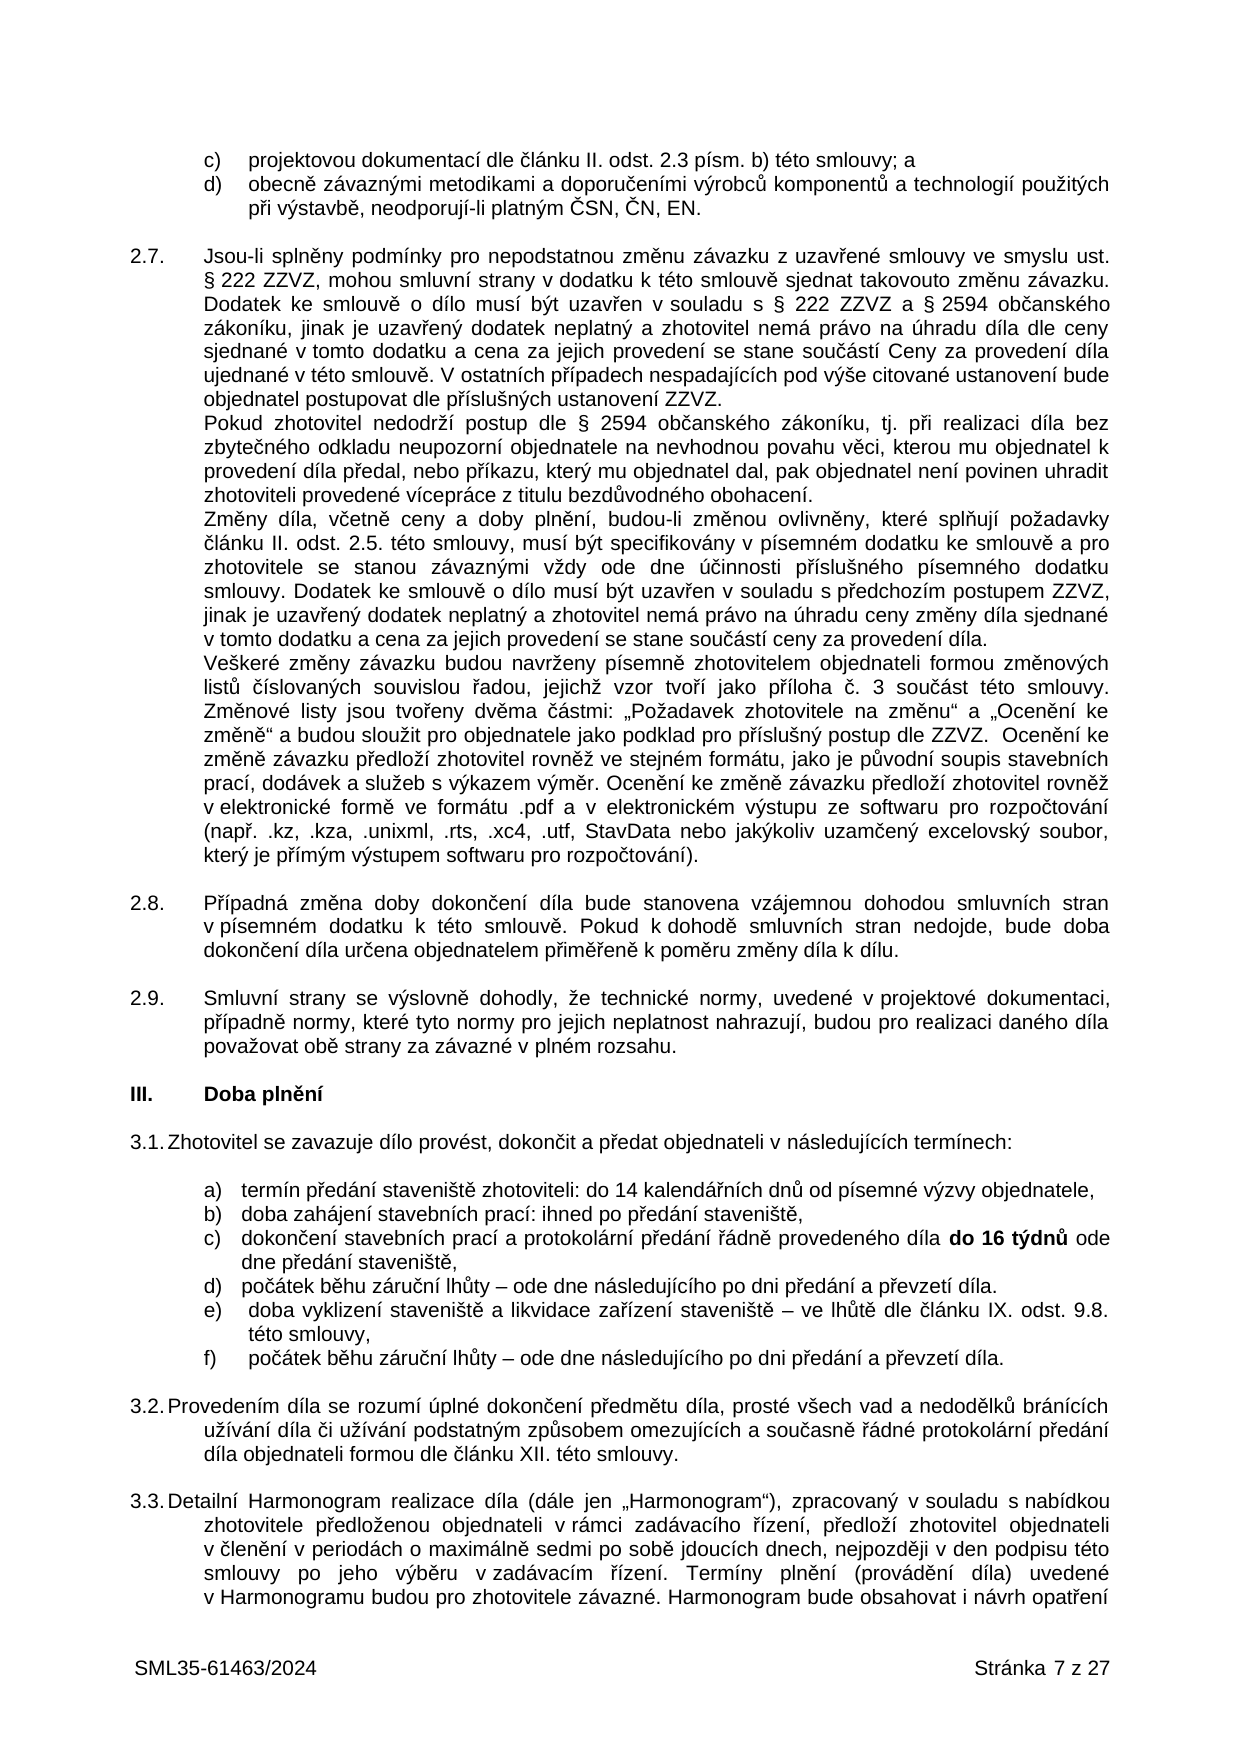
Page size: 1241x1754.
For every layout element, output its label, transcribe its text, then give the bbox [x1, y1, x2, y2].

text d) obecně závaznými metodikami a doporučeními výrobců komponentů a technologií použitých při výstavbě, neodporují-li platným ČSN, ČN, EN. [204, 172, 1110, 219]
list Smluvní strany se výslovně dohodly, že technické normy, uvedené v projektové dokumentaci, případně normy, které tyto normy pro jejich neplatnost nahrazují, budou pro realizaci daného díla považovat obě strany za závazné v plném rozsahu. [130, 986, 1110, 1058]
list doba vyklizení staveniště a likvidace zařízení staveniště – ve lhůtě dle článku IX. odst. 9.8. této smlouvy, [204, 1298, 1110, 1346]
text III. Doba plnění [130, 1082, 1110, 1106]
text Změny díla, včetně ceny a doby plnění, budou-li změnou ovlivněny, které splňují požadavky článku II. odst. 2.5. této smlouvy, musí být specifikovány v písemném dodatku ke smlouvě a pro zhotovitele se stanou závaznými vždy ode dne účinnosti příslušného písemného dodatku smlouvy. Dodatek ke smlouvě o dílo musí být uzavřen v souladu s předchozím postupem ZZVZ, jinak je uzavřený dodatek neplatný a zhotovitel nemá právo na úhradu ceny změny díla sjednané v tomto dodatku a cena za jejich provedení se stane součástí ceny za provedení díla. [204, 507, 1110, 651]
list dokončení stavebních prací a protokolární předání řádně provedeného díla do 16 týdnů ode dne předání staveniště, [204, 1226, 1110, 1274]
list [130, 1489, 1110, 1609]
text Pokud zhotovitel nedodrží postup dle § 2594 občanského zákoníku, tj. při realizaci díla bez zbytečného odkladu neupozorní objednatele na nevhodnou povahu věci, kterou mu objednatel k provedení díla předal, nebo příkazu, který mu objednatel dal, pak objednatel není povinen uhradit zhotoviteli provedené vícepráce z titulu bezdůvodného obohacení. [204, 411, 1110, 507]
list doba zahájení stavebních prací: ihned po předání staveniště, [204, 1202, 1110, 1226]
list Případná změna doby dokončení díla bude stanovena vzájemnou dohodou smluvních stran v písemném dodatku k této smlouvě. Pokud k dohodě smluvních stran nedojde, bude doba dokončení díla určena objednatelem přiměřeně k poměru změny díla k dílu. [130, 890, 1110, 962]
list počátek běhu záruční lhůty – ode dne následujícího po dni předání a převzetí díla. [204, 1346, 1110, 1369]
list Jsou-li splněny podmínky pro nepodstatnou změnu závazku z uzavřené smlouvy ve smyslu ust. § 222 ZZVZ, mohou smluvní strany v dodatku k této smlouvě sjednat takovouto změnu závazku. Dodatek ke smlouvě o dílo musí být uzavřen v souladu s § 222 ZZVZ a § 2594 občanského zákoníku, jinak je uzavřený dodatek neplatný a zhotovitel nemá právo na úhradu díla dle ceny sjednané v tomto dodatku a cena za jejich provedení se stane součástí Ceny za provedení díla ujednané v této smlouvě. V ostatních případech nespadajících pod výše citované ustanovení bude objednatel postupovat dle příslušných ustanovení ZZVZ. [130, 243, 1110, 411]
text c) projektovou dokumentací dle článku II. odst. 2.3 písm. b) této smlouvy; a [204, 148, 1110, 172]
list počátek běhu záruční lhůty – ode dne následujícího po dni předání a převzetí díla. [204, 1274, 1110, 1298]
list Zhotovitel se zavazuje dílo provést, dokončit a předat objednateli v následujících termínech: [130, 1130, 1110, 1154]
text Veškeré změny závazku budou navrženy písemně zhotovitelem objednateli formou změnových listů číslovaných souvislou řadou, jejichž vzor tvoří jako příloha č. 3 součást této smlouvy. Změnové listy jsou tvořeny dvěma částmi: „Požadavek zhotovitele na změnu“ a „Ocenění ke změně“ a budou sloužit pro objednatele jako podklad pro příslušný postup dle ZZVZ. Ocenění ke změně závazku předloží zhotovitel rovněž ve stejném formátu, jako je původní soupis stavebních prací, dodávek a služeb s výkazem výměr. Ocenění ke změně závazku předloží zhotovitel rovněž v elektronické formě ve formátu .pdf a v elektronickém výstupu ze softwaru pro rozpočtování (např. .kz, .kza, .unixml, .rts, .xc4, .utf, StavData nebo jakýkoliv uzamčený excelovský soubor, který je přímým výstupem softwaru pro rozpočtování). [203, 651, 1110, 866]
list Provedením díla se rozumí úplné dokončení předmětu díla, prosté všech vad a nedodělků bránících užívání díla či užívání podstatným způsobem omezujících a současně řádné protokolární předání díla objednateli formou dle článku XII. této smlouvy. [130, 1393, 1110, 1465]
list termín předání staveniště zhotoviteli: do 14 kalendářních dnů od písemné výzvy objednatele, [204, 1178, 1110, 1202]
